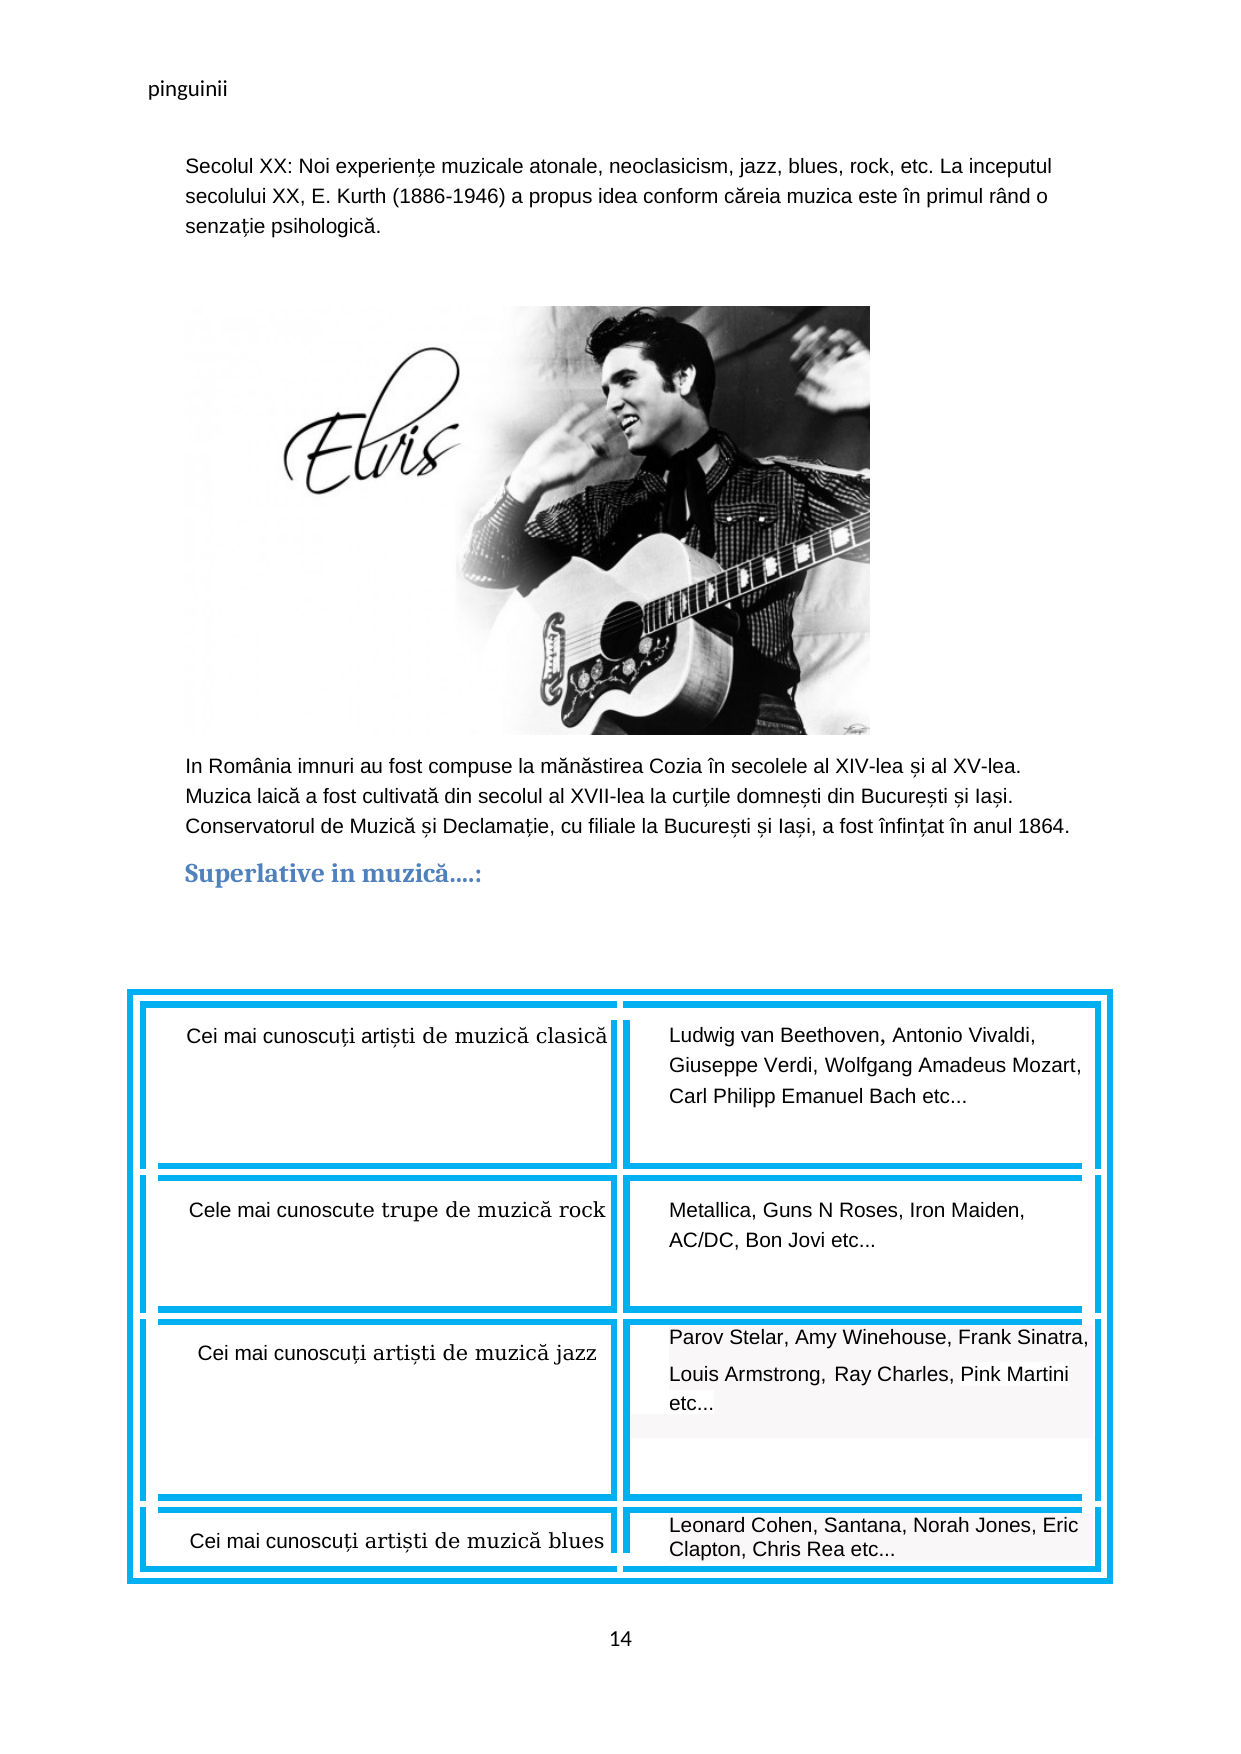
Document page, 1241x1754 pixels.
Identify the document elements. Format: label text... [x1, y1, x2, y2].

text In România imnuri au fost compuse la mănăstirea Cozia în secolele al XIV-lea și al XV-lea. Muzica laică a fost cultivată din secolul al XVII-lea la curțile domnești din București și Iași. Conservatorul de Muzică și Declamație, cu filiale la București și Iași, a fost înfințat în anul 1864. [185, 747, 1093, 837]
table_cell Metallica, Guns N Roses, Iron Maiden, AC/DC, Bon Jovi etc... [620, 1163, 1104, 1306]
text Secolul XX: Noi experiențe muzicale atonale, neoclasicism, jazz, blues, rock, etc. La inceputul secolului XX, E. Kurth (1886-1946) a propus idea conform căreia muzica este în primul rând o senzație psihologică. [185, 148, 1093, 238]
table_header Cei mai cunoscuți artiști de muzică clasică [136, 995, 620, 1163]
subtitle Superlative in muzică....: [185, 858, 1093, 889]
picture [185, 306, 870, 735]
table_cell Cei mai cunoscuți artiști de muzică jazz [136, 1306, 620, 1494]
table_header Ludwig van Beethoven, Antonio Vivaldi, Giuseppe Verdi, Wolfgang Amadeus Mozart, Carl Philipp Emanuel Bach etc... [620, 995, 1104, 1163]
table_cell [136, 1494, 620, 1566]
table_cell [620, 1494, 1104, 1566]
table_cell Parov Stelar, Amy Winehouse, Frank Sinatra, Louis Armstrong, Ray Charles, Pink Martini etc... [620, 1306, 1104, 1494]
table_cell Cele mai cunoscute trupe de muzică rock [136, 1163, 620, 1306]
